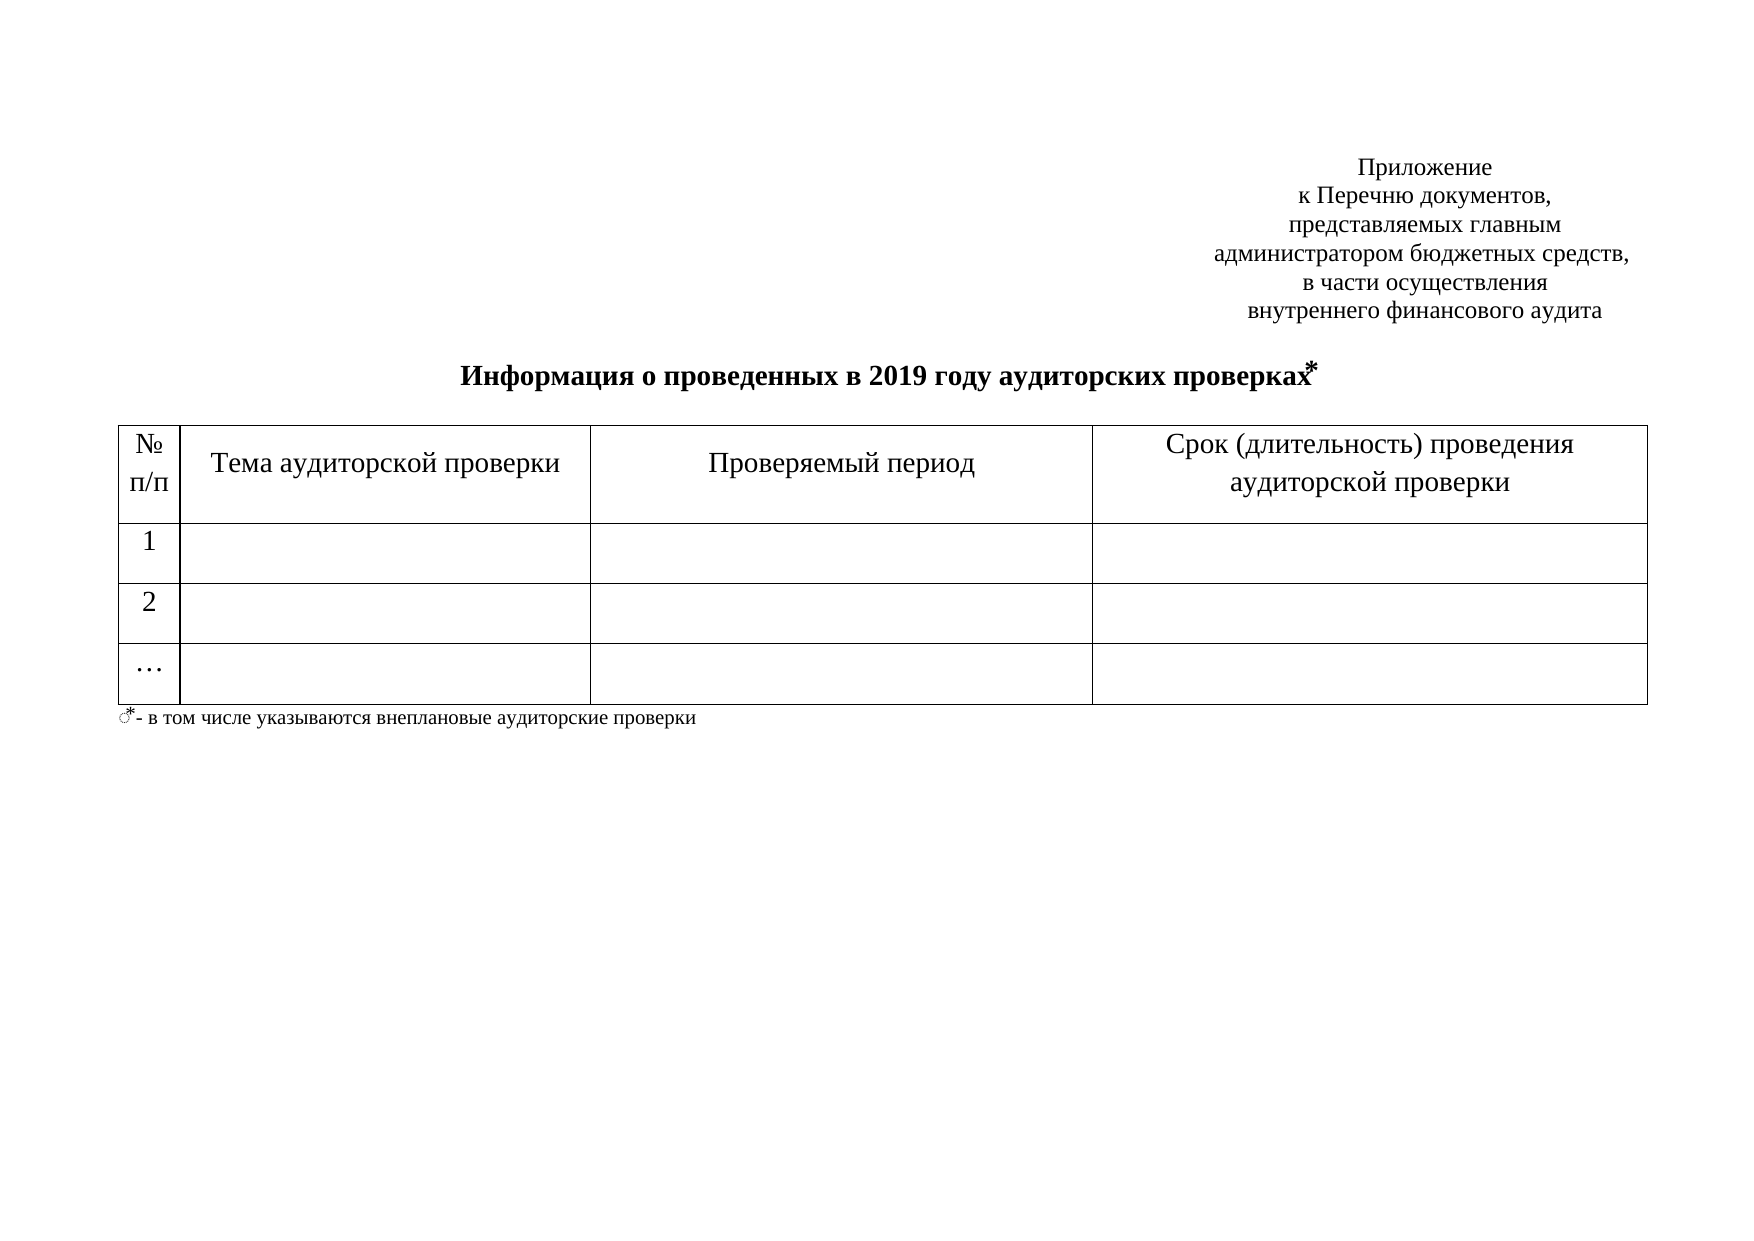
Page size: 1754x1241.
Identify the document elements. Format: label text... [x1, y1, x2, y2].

table_header № п/п [119, 426, 179, 522]
table_header Срок (длительность) проведения аудиторской проверки [1093, 426, 1647, 522]
text к Перечню документов, [1196, 180, 1654, 209]
text Информация о проведенных в 2019 году аудиторских проверках⃰ [118, 358, 1654, 391]
table_cell [1093, 524, 1647, 583]
table_cell [181, 584, 590, 643]
table_cell [181, 644, 590, 704]
table_cell [1093, 644, 1647, 704]
text внутреннего финансового аудита [1196, 295, 1654, 324]
table_cell [1093, 584, 1647, 643]
table_cell [591, 644, 1092, 704]
table_header Тема аудиторской проверки [181, 426, 590, 522]
table_cell 2 [119, 584, 179, 643]
text представляемых главным администратором бюджетных средств, в части осуществления [1196, 209, 1654, 295]
text Приложение [1196, 152, 1654, 180]
text ⃰ - в том числе указываются внеплановые аудиторские проверки [118, 705, 1654, 729]
table_cell [591, 524, 1092, 583]
table_cell [591, 584, 1092, 643]
table_cell [181, 524, 590, 583]
table_cell 1 [119, 524, 179, 583]
table_header Проверяемый период [591, 426, 1092, 522]
table_cell … [119, 644, 179, 704]
